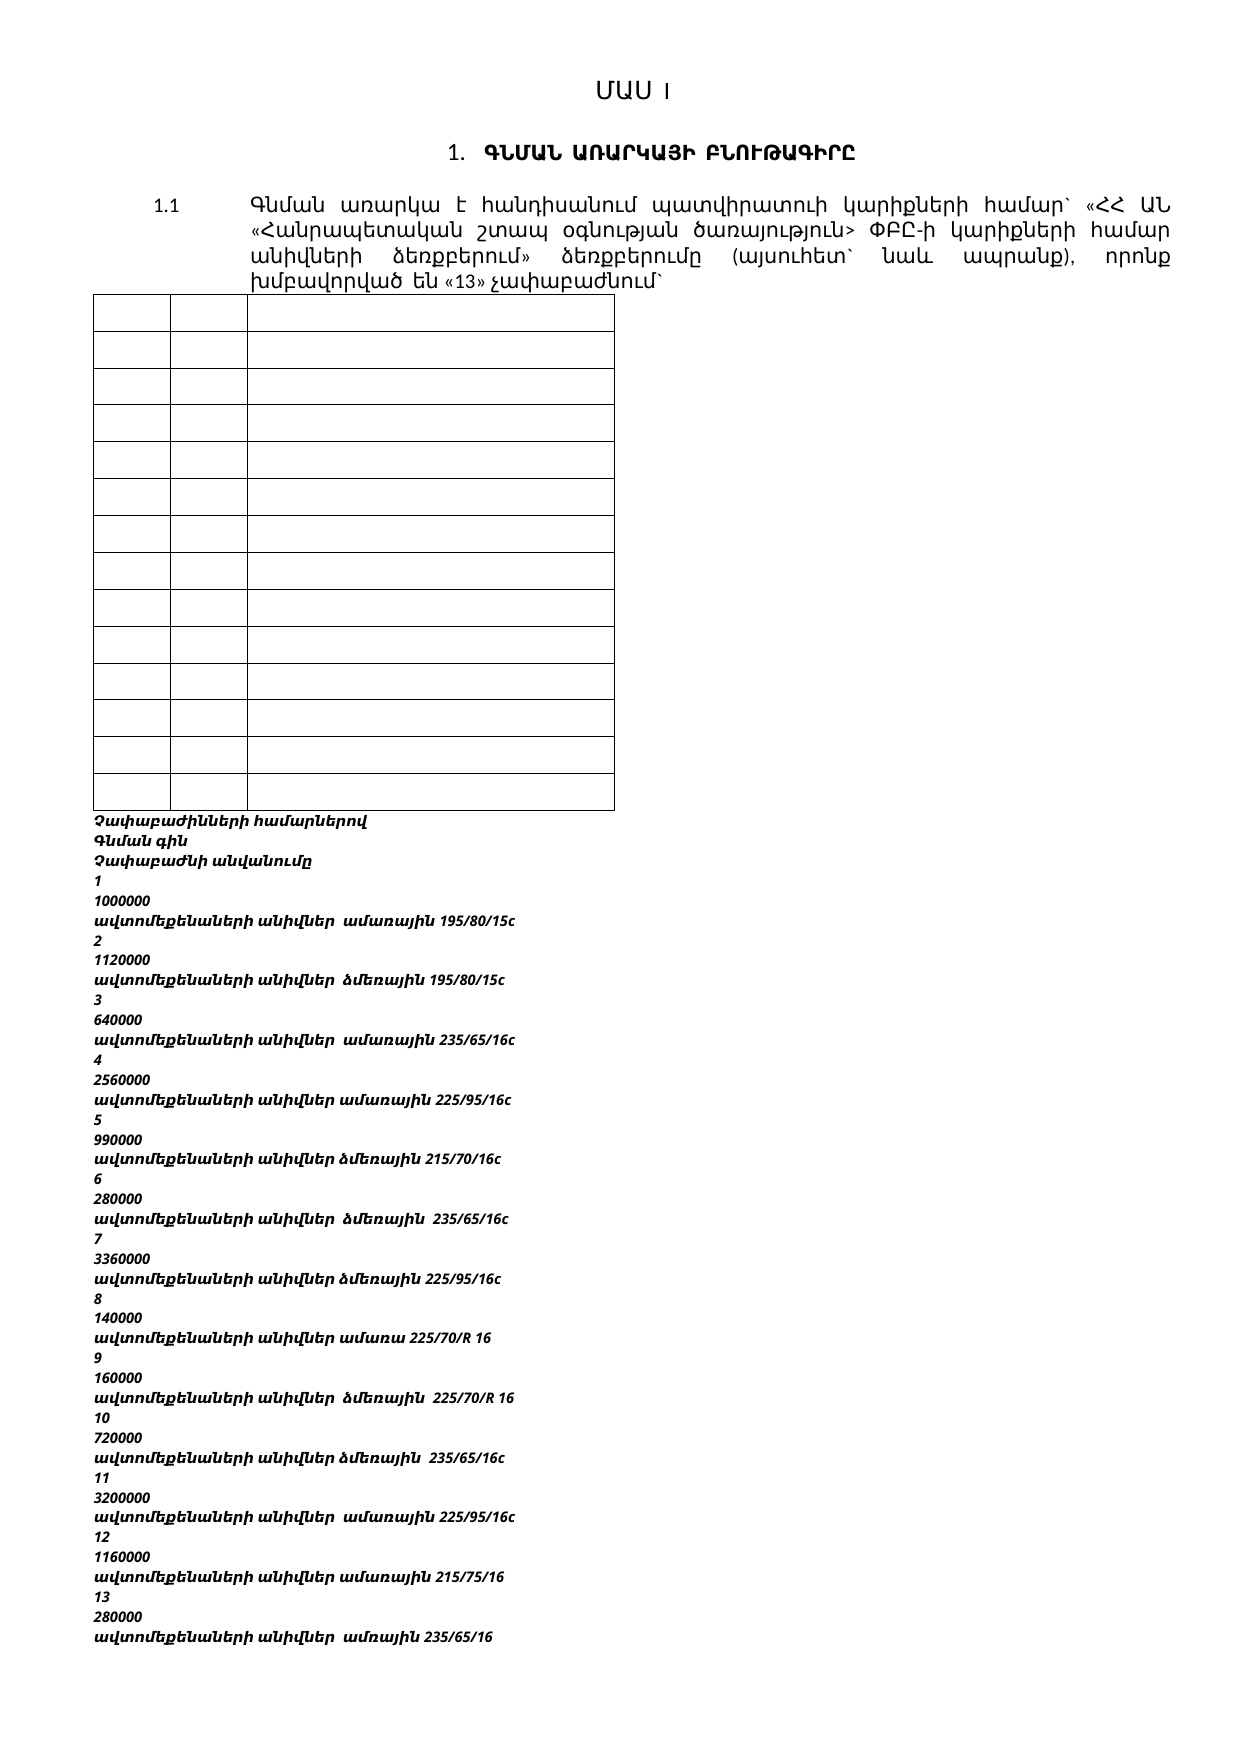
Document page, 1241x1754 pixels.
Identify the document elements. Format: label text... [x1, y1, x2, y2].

text ՄԱՍ I [94, 75, 1171, 106]
list ԳՆՄԱՆ ԱՌԱՐԿԱՅԻ ԲՆՈՒԹԱԳԻՐԸ [131, 136, 1171, 167]
subtitle Գնման առարկա է հանդիսանում պատվիրատուի կարիքների համար` «ՀՀ ԱՆ «Հանրապետական շտապ օգնության ծառայություն> ՓԲԸ-ի կարիքների համար անիվների ձեռքբերում» ձեռքբերումը (այսուհետ` նաև ապրանք), որոնք խմբավորված են «13» չափաբաժնում` [153, 192, 1171, 294]
